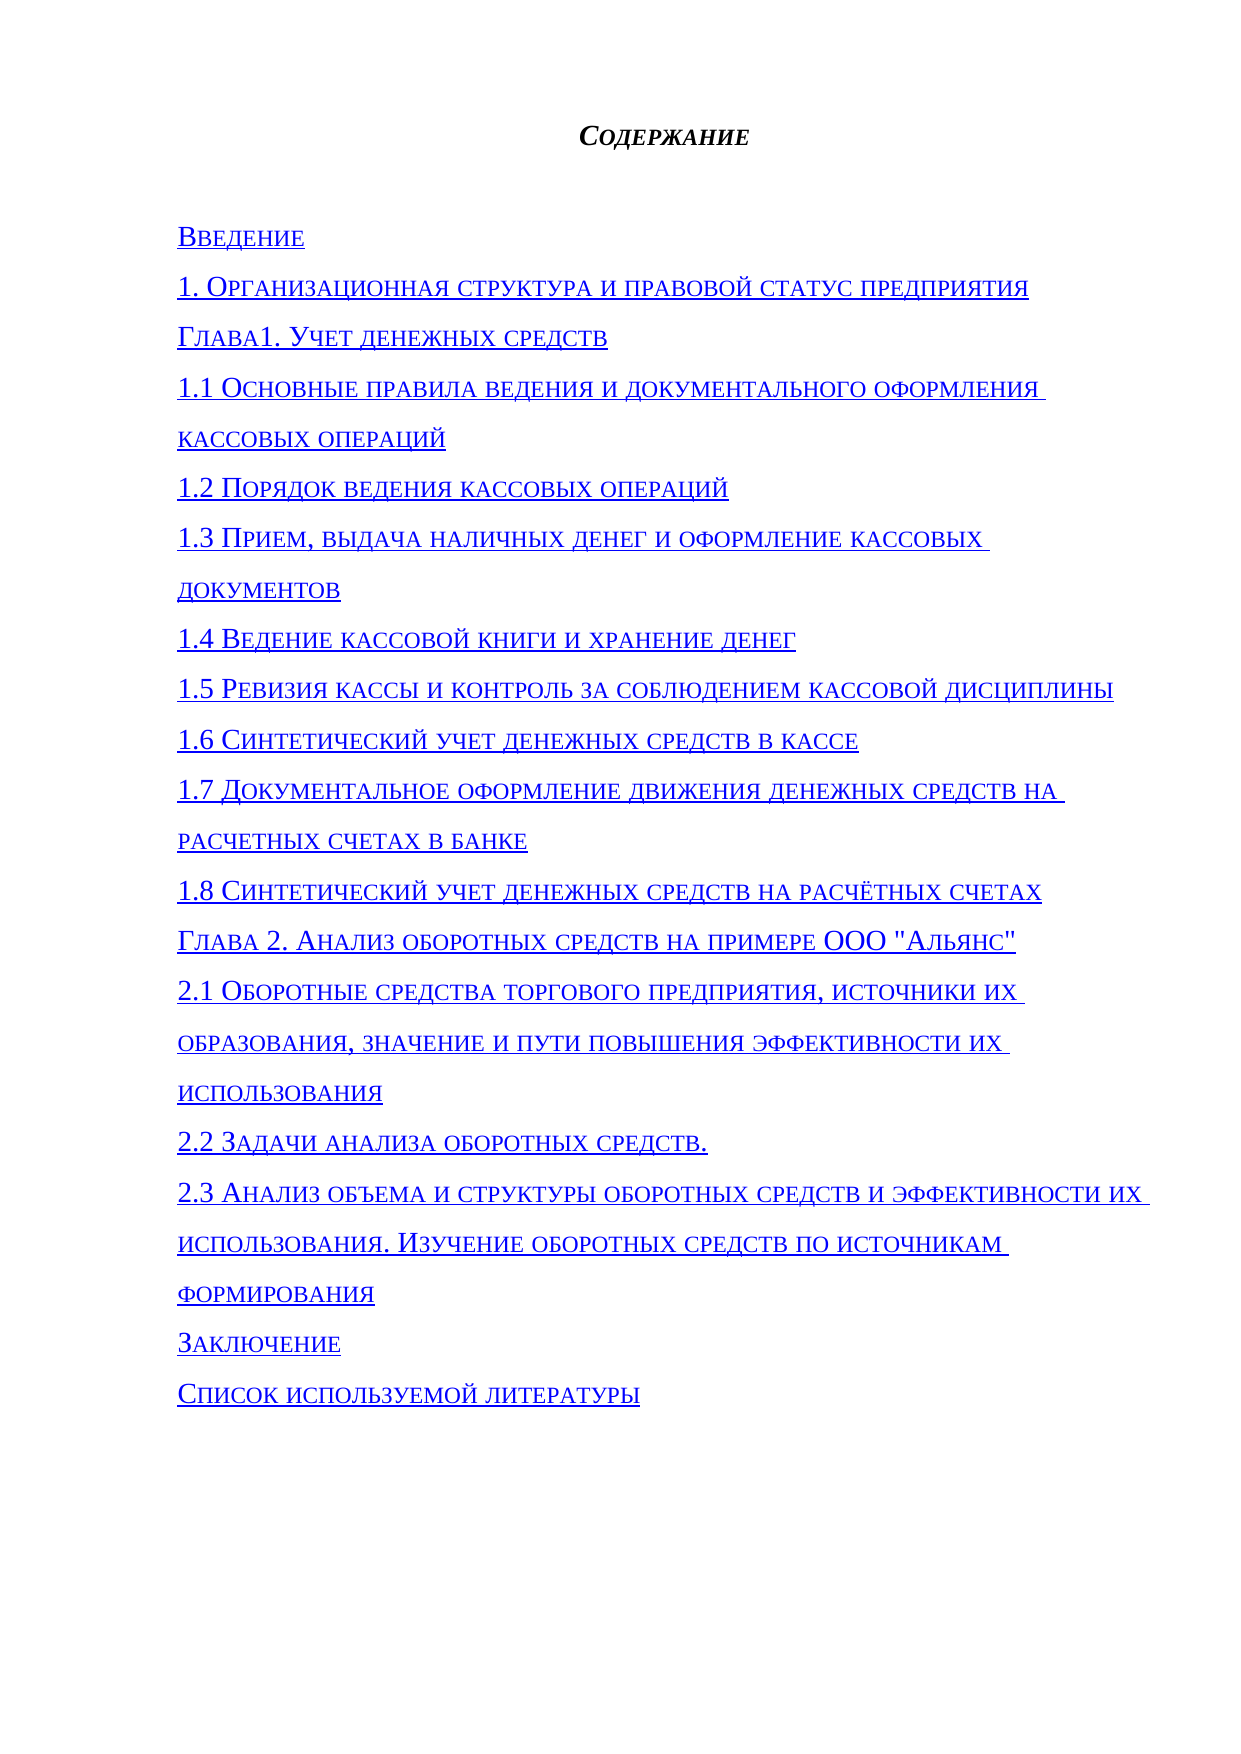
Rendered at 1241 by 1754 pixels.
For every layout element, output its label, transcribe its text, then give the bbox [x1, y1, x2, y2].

text Заключение [177, 1326, 1152, 1359]
text 1.8 Синтетический учет денежных средств на расчётных счетах [177, 873, 1152, 906]
text 1. Организационная структура и правовой статус предприятия [177, 269, 1152, 303]
text Глава 2. Анализ оборотных средств на примере ООО "Альянс" [177, 923, 1152, 957]
text 2.1 Оборотные средства торгового предприятия, источники их образования, значение и пути повышения эффективности их использования [177, 973, 1152, 1108]
text Глава1. Учет денежных средств [177, 319, 1152, 353]
text 2.2 Задачи анализа оборотных средств. [177, 1124, 1152, 1158]
text Содержание [177, 118, 1152, 152]
text Список используемой литературы [177, 1376, 1152, 1409]
text 1.2 Порядок ведения кассовых операций [177, 470, 1152, 504]
text 1.1 Основные правила ведения и документального оформления кассовых операций [177, 370, 1152, 453]
text 1.3 Прием, выдача наличных денег и оформление кассовых документов [177, 521, 1152, 604]
text 1.5 Ревизия кассы и контроль за соблюдением кассовой дисциплины [177, 672, 1152, 705]
text 1.6 Синтетический учет денежных средств в кассе [177, 722, 1152, 755]
text 1.4 Ведение кассовой книги и хранение денег [177, 621, 1152, 655]
text 1.7 Документальное оформление движения денежных средств на расчетных счетах в банке [177, 772, 1152, 856]
text 2.3 Анализ объема и структуры оборотных средств и эффективности их использования. Изучение оборотных средств по источникам формирования [177, 1175, 1152, 1309]
text Введение [177, 219, 1152, 252]
